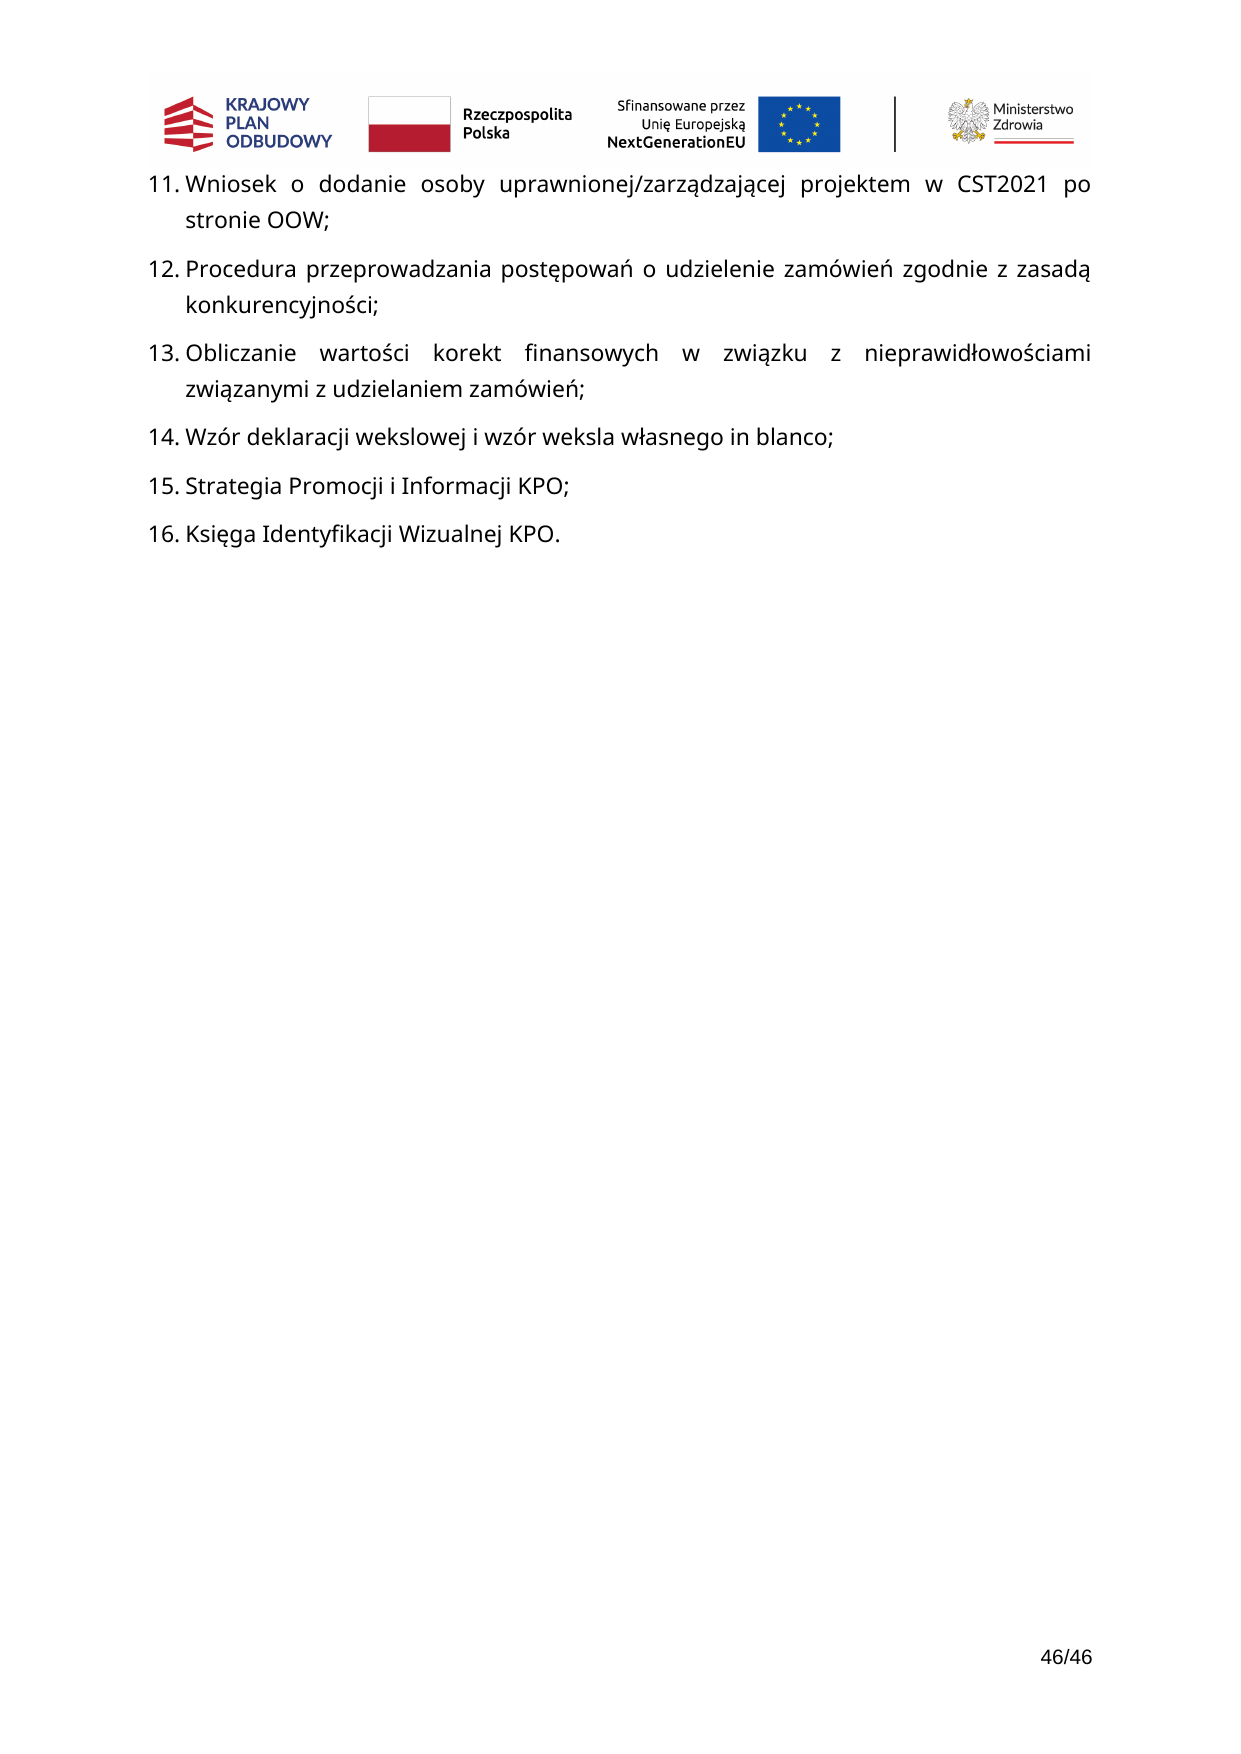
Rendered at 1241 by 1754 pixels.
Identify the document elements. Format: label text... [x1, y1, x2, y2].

list Księga Identyfikacji Wizualnej KPO. [148, 518, 1092, 549]
picture [147, 73, 1093, 169]
list Procedura przeprowadzania postępowań o udzielenie zamówień zgodnie z zasadą konkurencyjności; [148, 253, 1092, 320]
list Obliczanie wartości korekt finansowych w związku z nieprawidłowościami związanymi z udzielaniem zamówień; [148, 337, 1092, 404]
list Wniosek o dodanie osoby uprawnionej/zarządzającej projektem w CST2021 po stronie OOW; [148, 169, 1092, 235]
list Strategia Promocji i Informacji KPO; [148, 470, 1092, 501]
list Wzór deklaracji wekslowej i wzór weksla własnego in blanco; [148, 421, 1092, 453]
